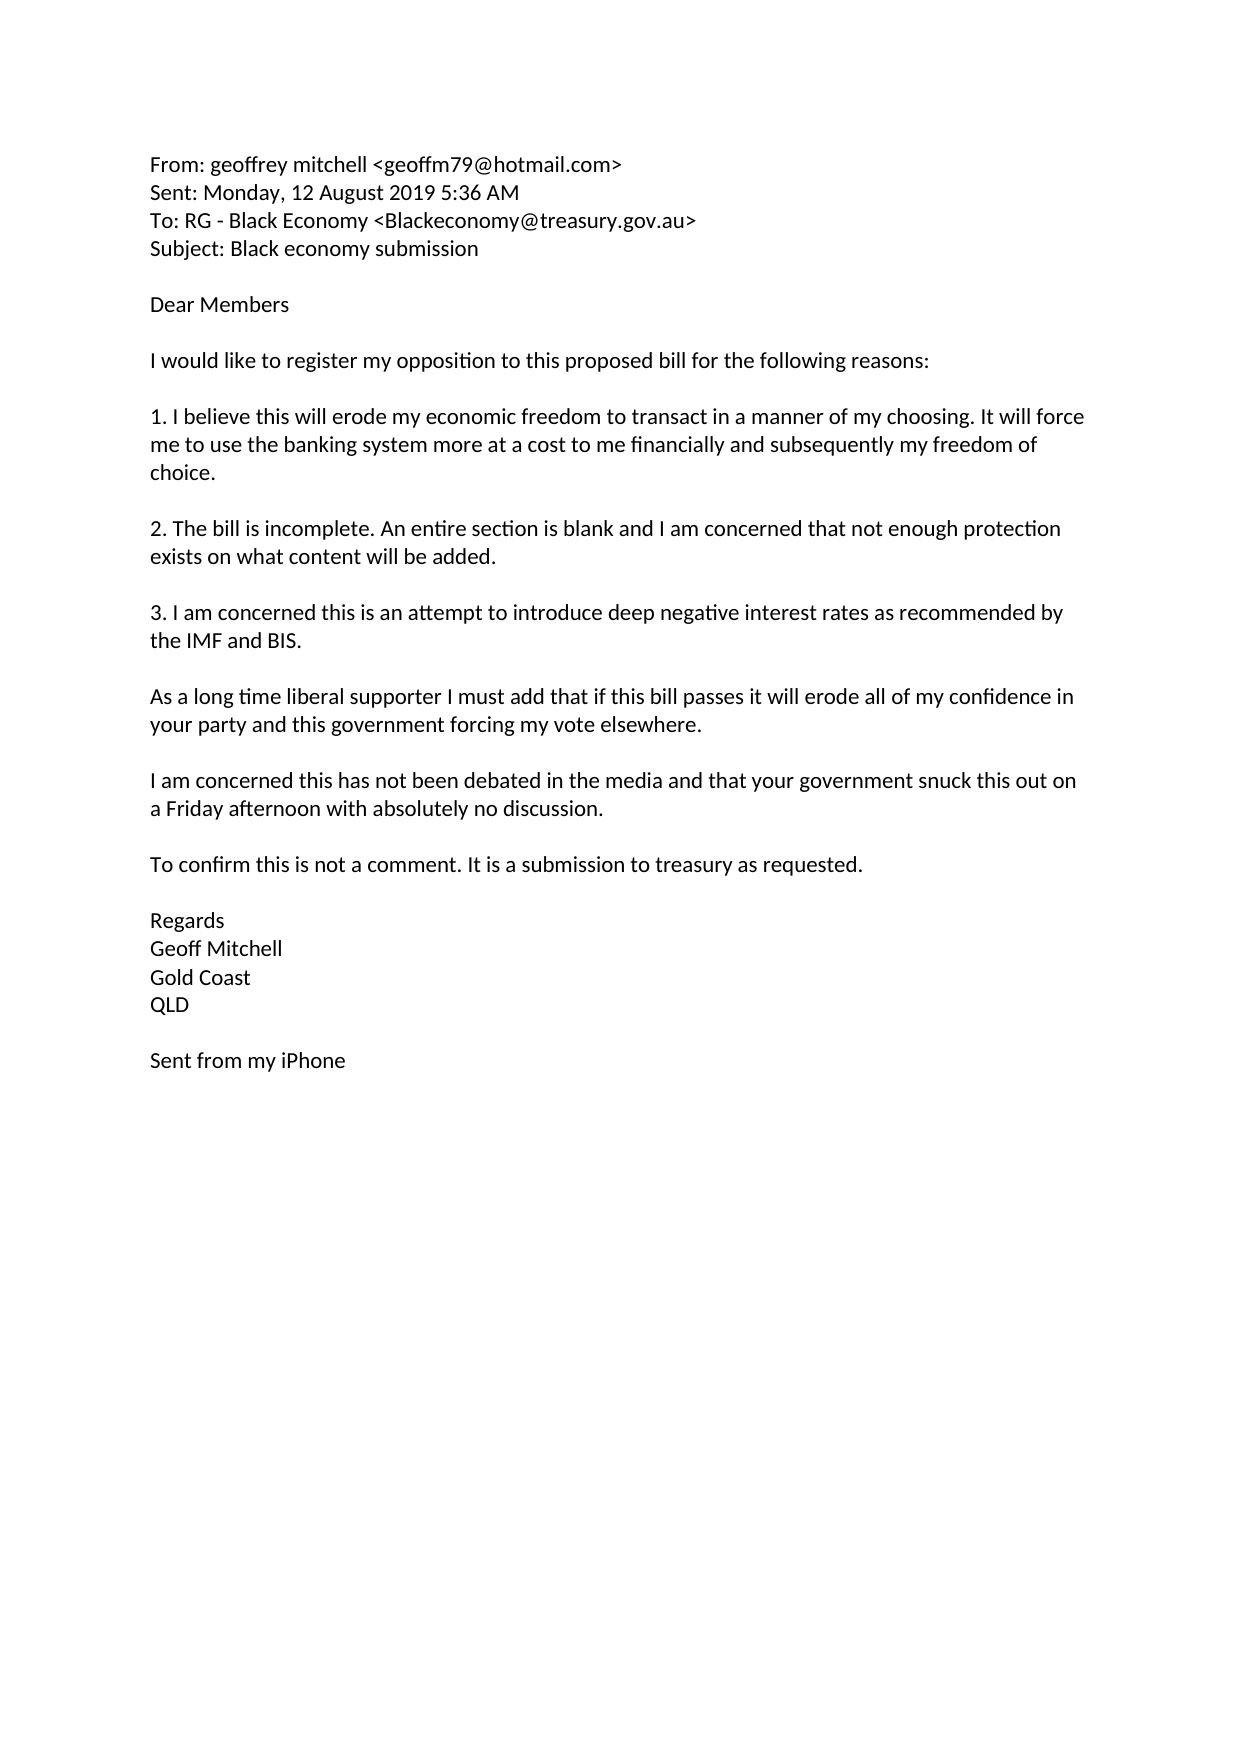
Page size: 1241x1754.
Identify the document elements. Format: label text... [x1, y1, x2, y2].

text QLD [150, 991, 1090, 1019]
text Geoff Mitchell [150, 934, 1090, 963]
text Gold Coast [150, 963, 1090, 991]
text As a long time liberal supporter I must add that if this bill passes it will erode all of my confidence in your party and this government forcing my vote elsewhere. [150, 682, 1090, 738]
text Sent from my iPhone [150, 1047, 1090, 1075]
text 2. The bill is incomplete. An entire section is blank and I am concerned that not enough protection exists on what content will be added. [150, 514, 1090, 570]
text 1. I believe this will erode my economic freedom to transact in a manner of my choosing. It will force me to use the banking system more at a cost to me financially and subsequently my freedom of choice. [150, 402, 1090, 486]
text Regards [150, 907, 1090, 934]
text Dear Members [150, 290, 1090, 318]
text I would like to register my opposition to this proposed bill for the following reasons: [150, 346, 1090, 374]
text 3. I am concerned this is an attempt to introduce deep negative interest rates as recommended by the IMF and BIS. [150, 598, 1090, 654]
text To confirm this is not a comment. It is a submission to treasury as requested. [150, 851, 1090, 878]
text From: geoffrey mitchell <geoffm79@hotmail.com> Sent: Monday, 12 August 2019 5:36 AM To: RG - Black Economy <Blackeconomy@treasury.gov.au> Subject: Black economy submission [150, 150, 1090, 262]
text I am concerned this has not been debated in the media and that your government snuck this out on a Friday afternoon with absolutely no discussion. [150, 766, 1090, 822]
